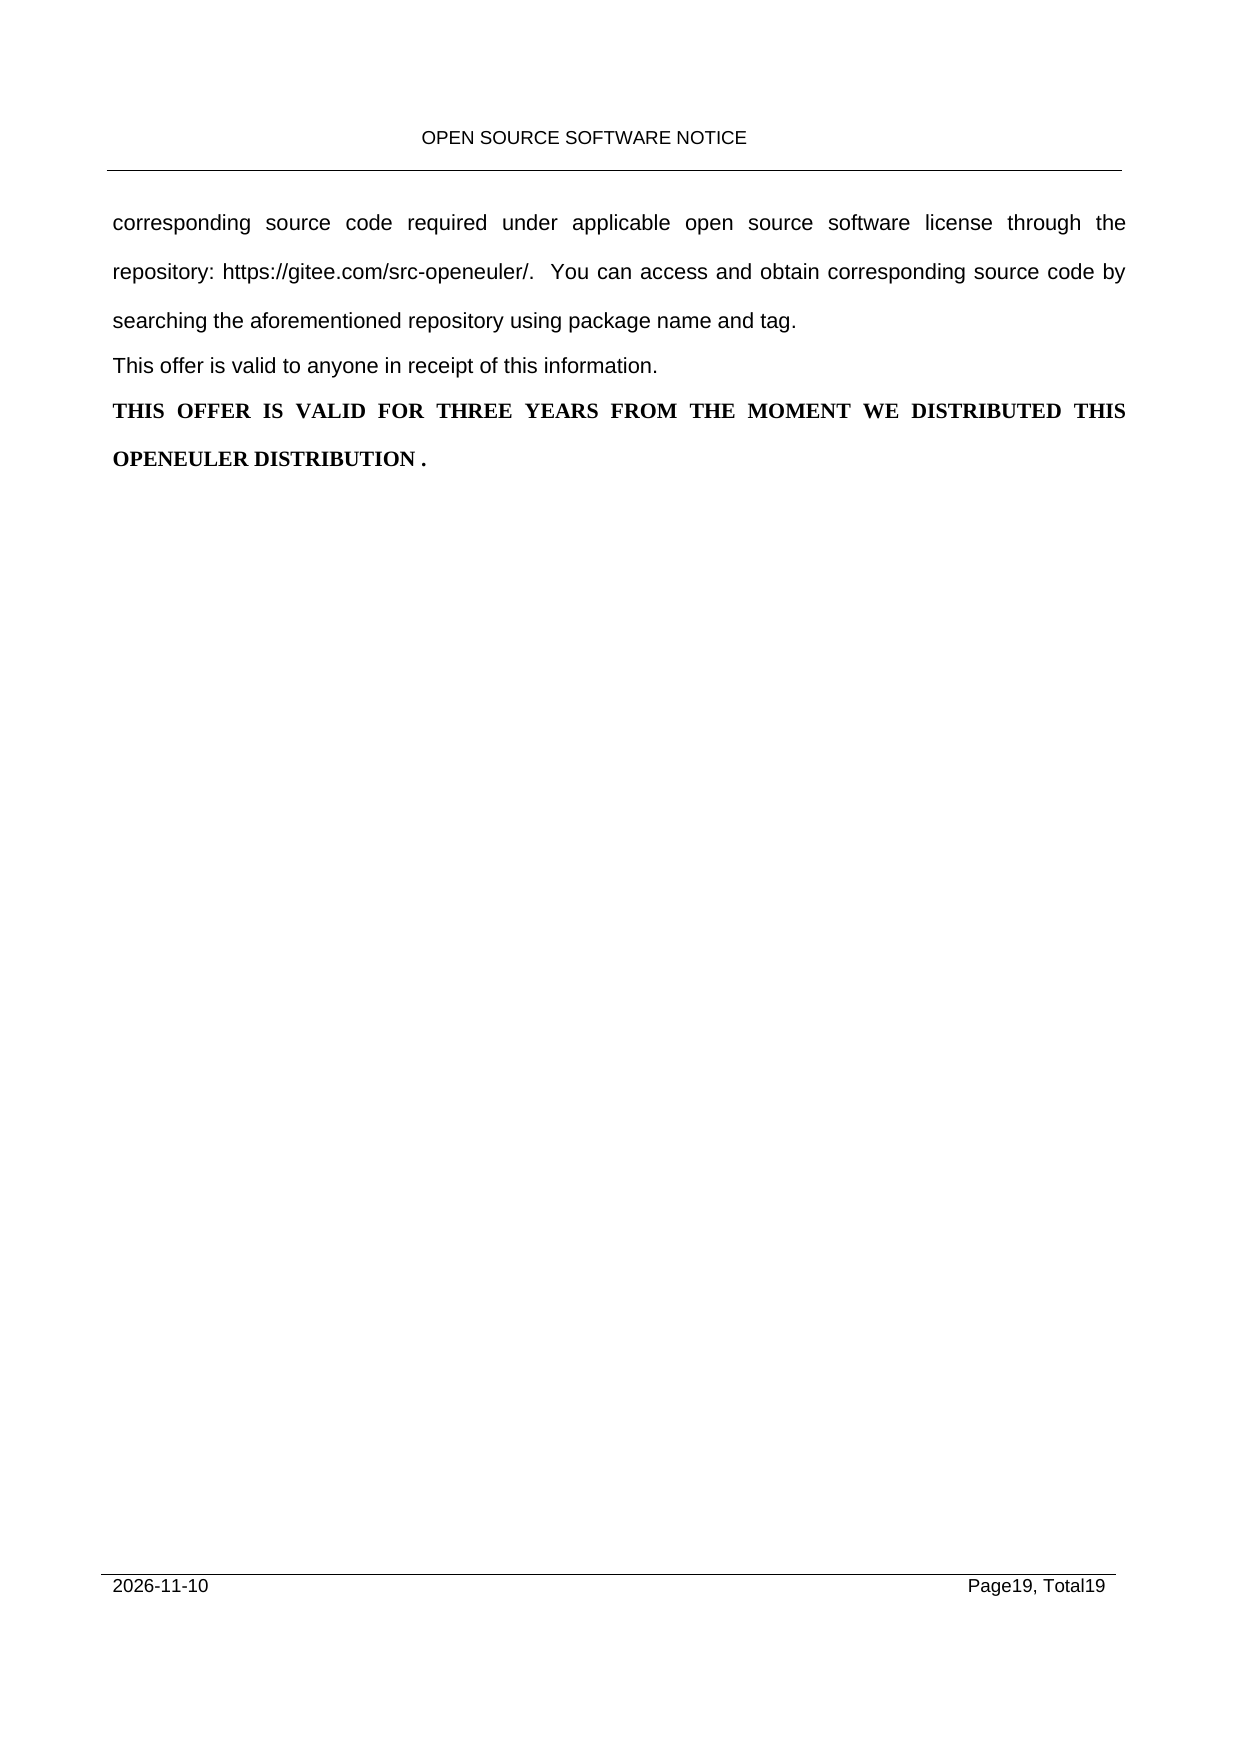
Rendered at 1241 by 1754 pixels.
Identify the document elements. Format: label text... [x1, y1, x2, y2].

text This offer is valid to anyone in receipt of this information. [112, 349, 1128, 381]
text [112, 206, 1128, 336]
text THIS OFFER IS VALID FOR THREE YEARS FROM THE MOMENT WE DISTRIBUTED THIS OPENEULER DISTRIBUTION . [112, 394, 1128, 475]
